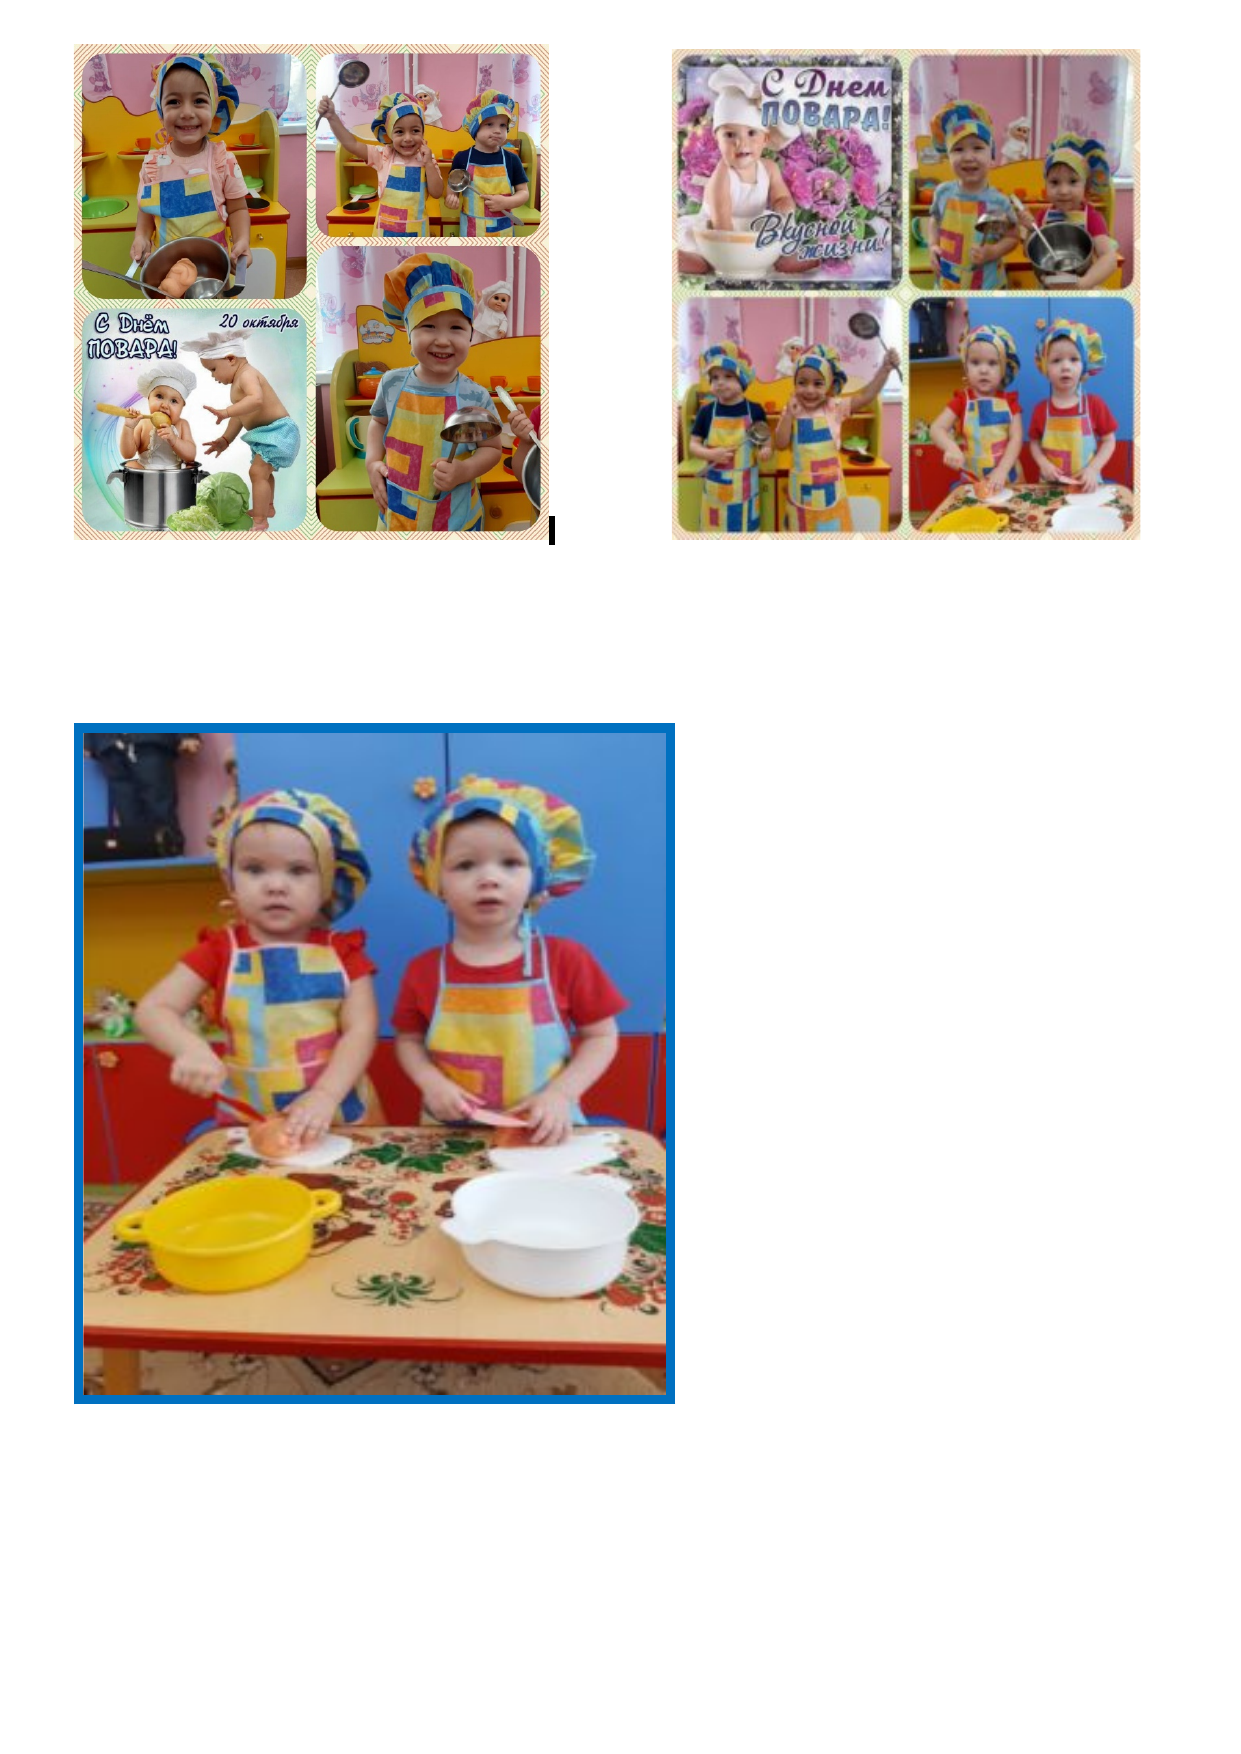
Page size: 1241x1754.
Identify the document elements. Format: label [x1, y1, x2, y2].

picture [83, 733, 666, 1395]
picture [73, 44, 549, 540]
picture [671, 49, 1141, 540]
